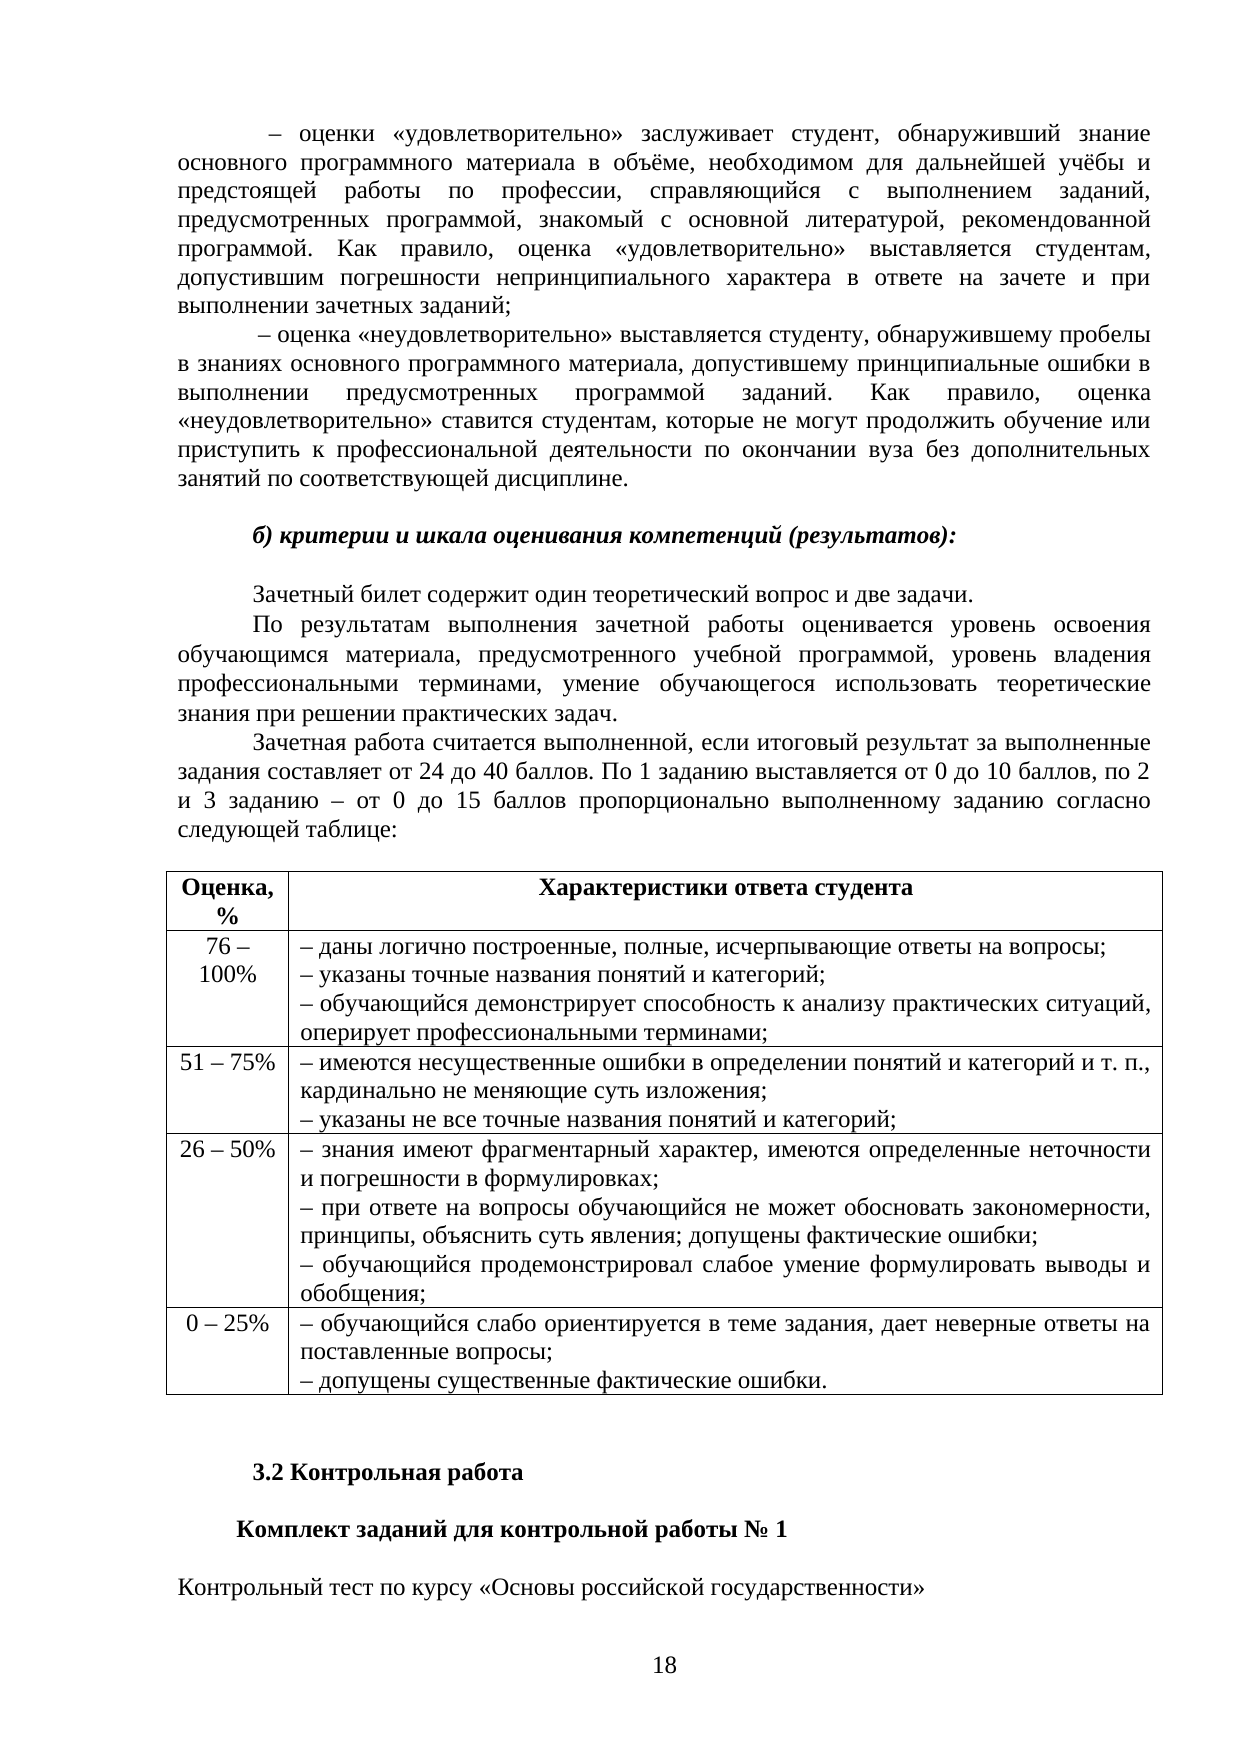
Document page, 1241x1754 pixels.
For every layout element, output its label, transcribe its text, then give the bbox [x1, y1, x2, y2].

text – оценки «удовлетворительно» заслуживает студент, обнаруживший знание основного программного материала в объёме, необходимом для дальнейшей учёбы и предстоящей работы по профессии, справляющийся с выполнением заданий, предусмотренных программой, знакомый с основной литературой, рекомендованной программой. Как правило, оценка «удовлетворительно» выставляется студентам, допустившим погрешности непринципиального характера в ответе на зачете и при выполнении зачетных заданий; [177, 118, 1152, 319]
table_cell – даны логично построенные, полные, исчерпывающие ответы на вопросы; – указаны точные названия понятий и категорий; – обучающийся демонстрирует способность к анализу практических ситуаций, оперирует профессиональными терминами; [289, 931, 1162, 1046]
table_cell – имеются несущественные ошибки в определении понятий и категорий и т. п., кардинально не меняющие суть изложения; – указаны не все точные названия понятий и категорий; [289, 1047, 1162, 1133]
table_cell 76 – 100% [167, 931, 288, 1046]
table_header Характеристики ответа студента [289, 872, 1162, 930]
table_cell – знания имеют фрагментарный характер, имеются определенные неточности и погрешности в формулировках; – при ответе на вопросы обучающийся не может обосновать закономерности, принципы, объяснить суть явления; допущены фактические ошибки; – обучающийся продемонстрировал слабое умение формулировать выводы и обобщения; [289, 1134, 1162, 1307]
text Зачетный билет содержит один теоретический вопрос и две задачи. [177, 578, 1152, 609]
text б) критерии и шкала оценивания компетенций (результатов): [177, 521, 1152, 549]
table_cell 26 – 50% [167, 1134, 288, 1307]
text Контрольный тест по курсу «Основы российской государственности» [177, 1572, 1152, 1601]
table_cell – обучающийся слабо ориентируется в теме задания, дает неверные ответы на поставленные вопросы; – допущены существенные фактические ошибки. [289, 1308, 1162, 1394]
text Зачетная работа считается выполненной, если итоговый результат за выполненные задания составляет от 24 до 40 баллов. По 1 заданию выставляется от 0 до 10 баллов, по 2 и 3 заданию – от 0 до 15 баллов пропорционально выполненному заданию согласно следующей таблице: [177, 727, 1152, 842]
text По результатам выполнения зачетной работы оценивается уровень освоения обучающимся материала, предусмотренного учебной программой, уровень владения профессиональными терминами, умение обучающегося использовать теоретические знания при решении практических задач. [177, 609, 1152, 727]
text 3.2 Контрольная работа [177, 1457, 1152, 1486]
table_header Оценка, % [167, 872, 288, 930]
text Комплект заданий для контрольной работы № 1 [177, 1514, 1155, 1543]
table_cell 51 – 75% [167, 1047, 288, 1133]
table_cell 0 – 25% [167, 1308, 288, 1394]
text – оценка «неудовлетворительно» выставляется студенту, обнаружившему пробелы в знаниях основного программного материала, допустившему принципиальные ошибки в выполнении предусмотренных программой заданий. Как правило, оценка «неудовлетворительно» ставится студентам, которые не могут продолжить обучение или приступить к профессиональной деятельности по окончании вуза без дополнительных занятий по соответствующей дисциплине. [177, 319, 1152, 492]
